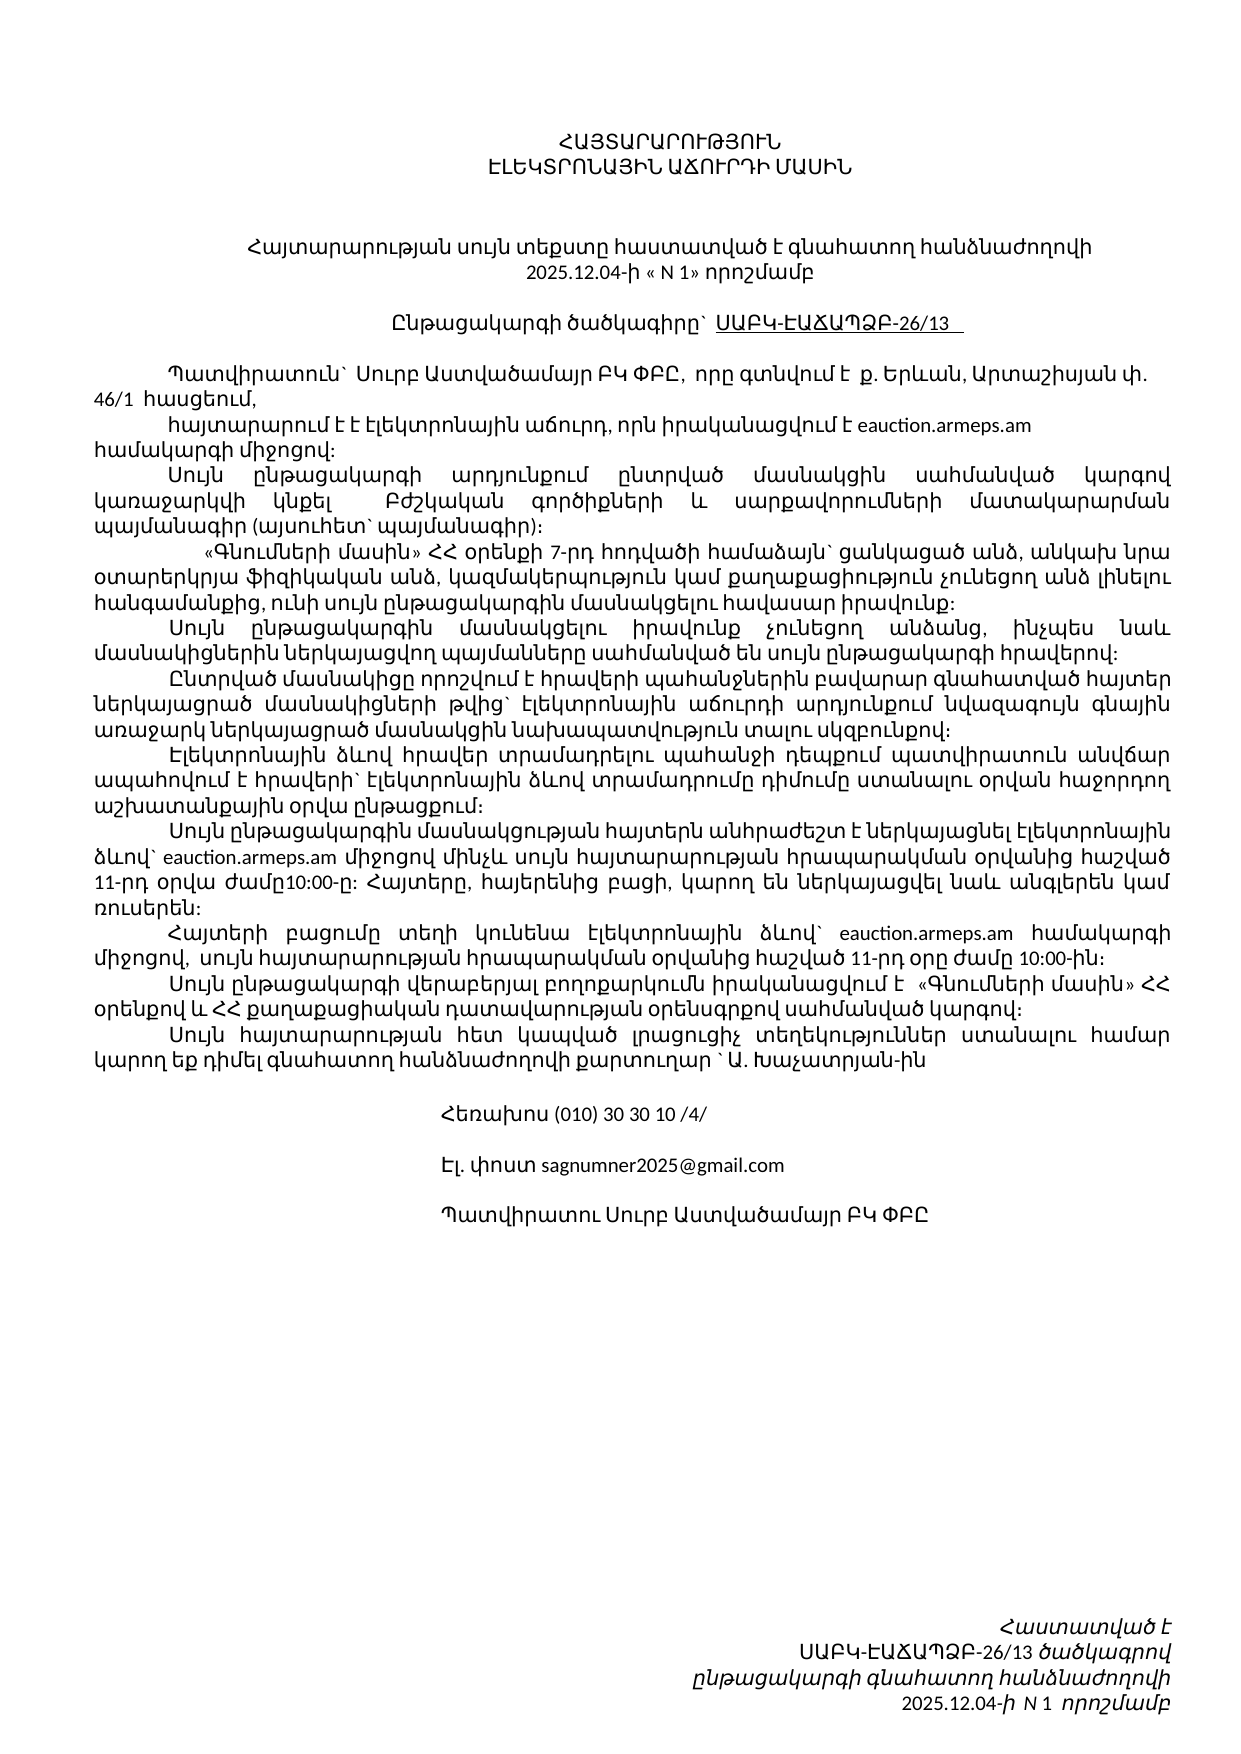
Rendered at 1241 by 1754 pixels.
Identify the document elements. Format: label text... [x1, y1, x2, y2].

text 2025.12.04 -ի « N 1» որոշմամբ [94, 259, 1171, 285]
text «Գնումների մասին» ՀՀ օրենքի 7-րդ հոդվածի համաձայն` ցանկացած անձ, անկախ նրա օտարերկրյա ֆիզիկական անձ, կազմակերպություն կամ քաղաքացիություն չունեցող անձ լինելու հանգամանքից, ունի սույն ընթացակարգին մասնակցելու հավասար իրավունք: [94, 539, 1171, 615]
text Սույն ընթացակարգի վերաբերյալ բողոքարկումն իրականացվում է «Գնումների մասին» ՀՀ օրենքով և ՀՀ քաղաքացիական դատավարության օրենսգրքով սահմանված կարգով։ [94, 971, 1171, 1022]
text Սույն ընթացակարգին մասնակցելու իրավունք չունեցող անձանց, ինչպես նաև մասնակիցներին ներկայացվող պայմանները սահմանված են սույն ընթացակարգի հրավերով: [94, 615, 1171, 666]
text Սույն ընթացակարգի արդյունքում ընտրված մասնակցին սահմանված կարգով կառաջարկվի կնքել Բժշկական գործիքների և սարքավորումների մատակարարման պայմանագիր (այսուհետ` պայմանագիր)։ [94, 463, 1171, 539]
text Ընտրված մասնակիցը որոշվում է հրավերի պահանջներին բավարար գնահատված հայտեր ներկայացրած մասնակիցների թվից` էլեկտրոնային աճուրդի արդյունքում նվազագույն գնային առաջարկ ներկայացրած մասնակցին նախապատվություն տալու սկզբունքով։ [94, 666, 1171, 742]
text Սույն ընթացակարգին մասնակցության հայտերն անհրաժեշտ է ներկայացնել էլեկտրոնային ձևով` eauction.armeps.am միջոցով մինչև սույն հայտարարության հրապարակման օրվանից հաշված 11-րդ օրվա ժամը10:00-ը: Հայտերը, հայերենից բացի, կարող են ներկայացվել նաև անգլերեն կամ ռուսերեն: [94, 818, 1171, 920]
text 2025.12.04 -ի N 1 որոշմամբ [94, 1690, 1171, 1716]
text Հաստատված է [94, 1614, 1171, 1639]
text Պատվիրատուն` Սուրբ Աստվածամայր ԲԿ ՓԲԸ, որը գտնվում է ք. Երևան, Արտաշիսյան փ. 46/1 հասցեում, [94, 361, 1171, 412]
text հայտարարում է է էլեկտրոնային աճուրդ, որն իրականացվում է eauction.armeps.am համակարգի միջոցով: [94, 412, 1171, 463]
text Հեռախոս (010) 30 30 10 /4/ [94, 1101, 1171, 1126]
text ԷԼԵԿՏՐՈՆԱՅԻՆ ԱՃՈՒՐԴԻ ՄԱՍԻՆ [94, 154, 1171, 180]
text Էլ. փոստ sagnumner2025@gmail.com [94, 1152, 1171, 1177]
text Հայտերի բացումը տեղի կունենա էլեկտրոնային ձևով` eauction.armeps.am համակարգի միջոցով, սույն հայտարարության հրապարակման օրվանից հաշված 11-րդ օրը ժամը 10:00-ին։ [94, 920, 1171, 971]
text Էլեկտրոնային ձևով հրավեր տրամադրելու պահանջի դեպքում պատվիրատուն անվճար ապահովում է հրավերի` էլեկտրոնային ձևով տրամադրումը դիմումը ստանալու օրվան հաջորդող աշխատանքային օրվա ընթացքում։ [94, 742, 1171, 818]
text Ընթացակարգի ծածկագիրը` ՍԱԲԿ-ԷԱՃԱՊՁԲ-26/13 [94, 310, 1171, 336]
text ընթացակարգի գնահատող հանձնաժողովի [94, 1665, 1171, 1690]
text ՍԱԲԿ-ԷԱՃԱՊՁԲ-26/13 ծածկագրով [94, 1639, 1171, 1665]
text Պատվիրատու Սուրբ Աստվածամայր ԲԿ ՓԲԸ [94, 1203, 1171, 1228]
text Սույն հայտարարության հետ կապված լրացուցիչ տեղեկություններ ստանալու համար կարող եք դիմել գնահատող հանձնաժողովի քարտուղար ` Ա. Խաչատրյան-ին [94, 1022, 1171, 1073]
text ՀԱՅՏԱՐԱՐՈՒԹՅՈՒՆ [94, 129, 1171, 154]
text Հայտարարության սույն տեքստը հաստատված է գնահատող հանձնաժողովի [94, 234, 1171, 259]
